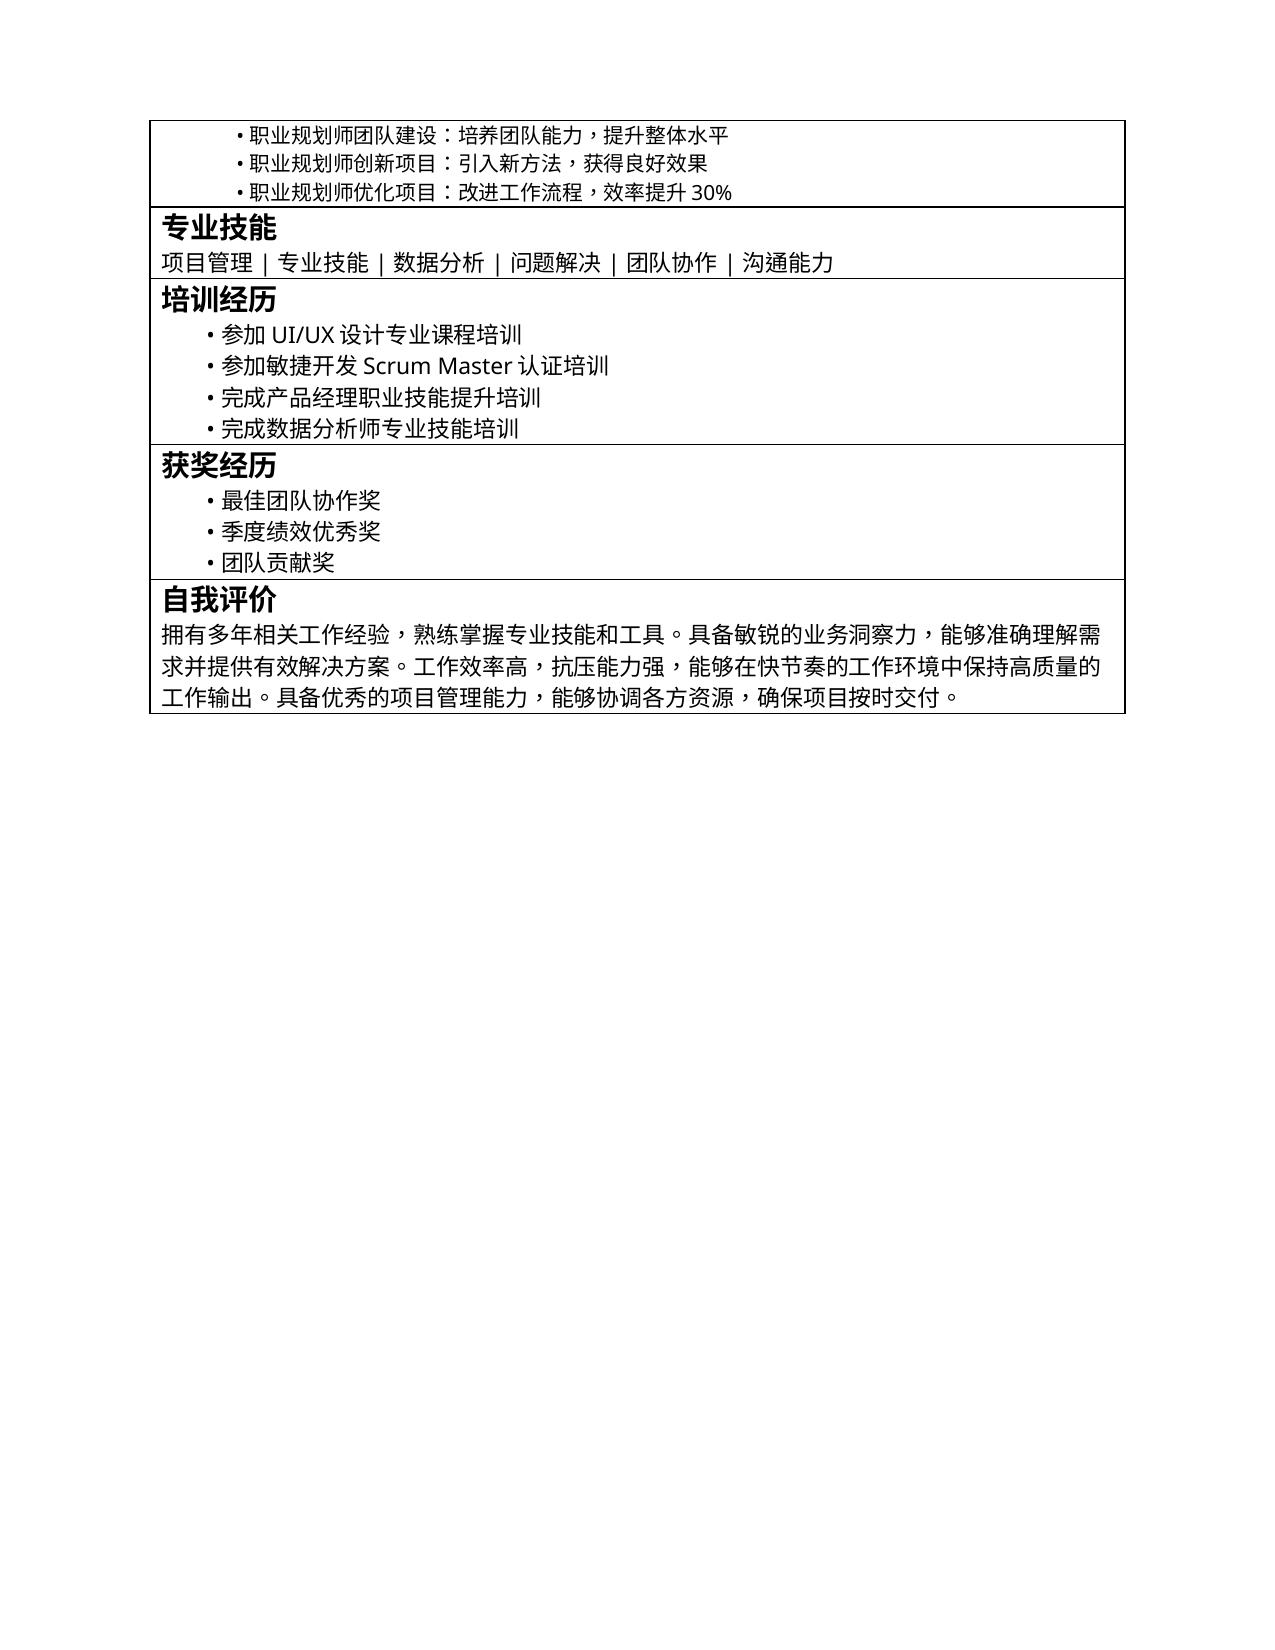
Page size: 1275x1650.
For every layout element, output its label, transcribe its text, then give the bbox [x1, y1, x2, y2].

table_cell 培训经历 • 参加UI/UX设计专业课程培训 • 参加敏捷开发Scrum Master认证培训 • 完成产品经理职业技能提升培训 • 完成数据分析师专业技能培训 [151, 279, 1124, 444]
table_cell 获奖经历 • 最佳团队协作奖 • 季度绩效优秀奖 • 团队贡献奖 [151, 445, 1124, 578]
table_cell 专业技能 项目管理 | 专业技能 | 数据分析 | 问题解决 | 团队协作 | 沟通能力 [151, 208, 1124, 278]
table_cell 自我评价 拥有多年相关工作经验，熟练掌握专业技能和工具。具备敏锐的业务洞察力，能够准确理解需求并提供有效解决方案。工作效率高，抗压能力强，能够在快节奏的工作环境中保持高质量的工作输出。具备优秀的项目管理能力，能够协调各方资源，确保项目按时交付。 [151, 580, 1124, 713]
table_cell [151, 121, 1124, 206]
